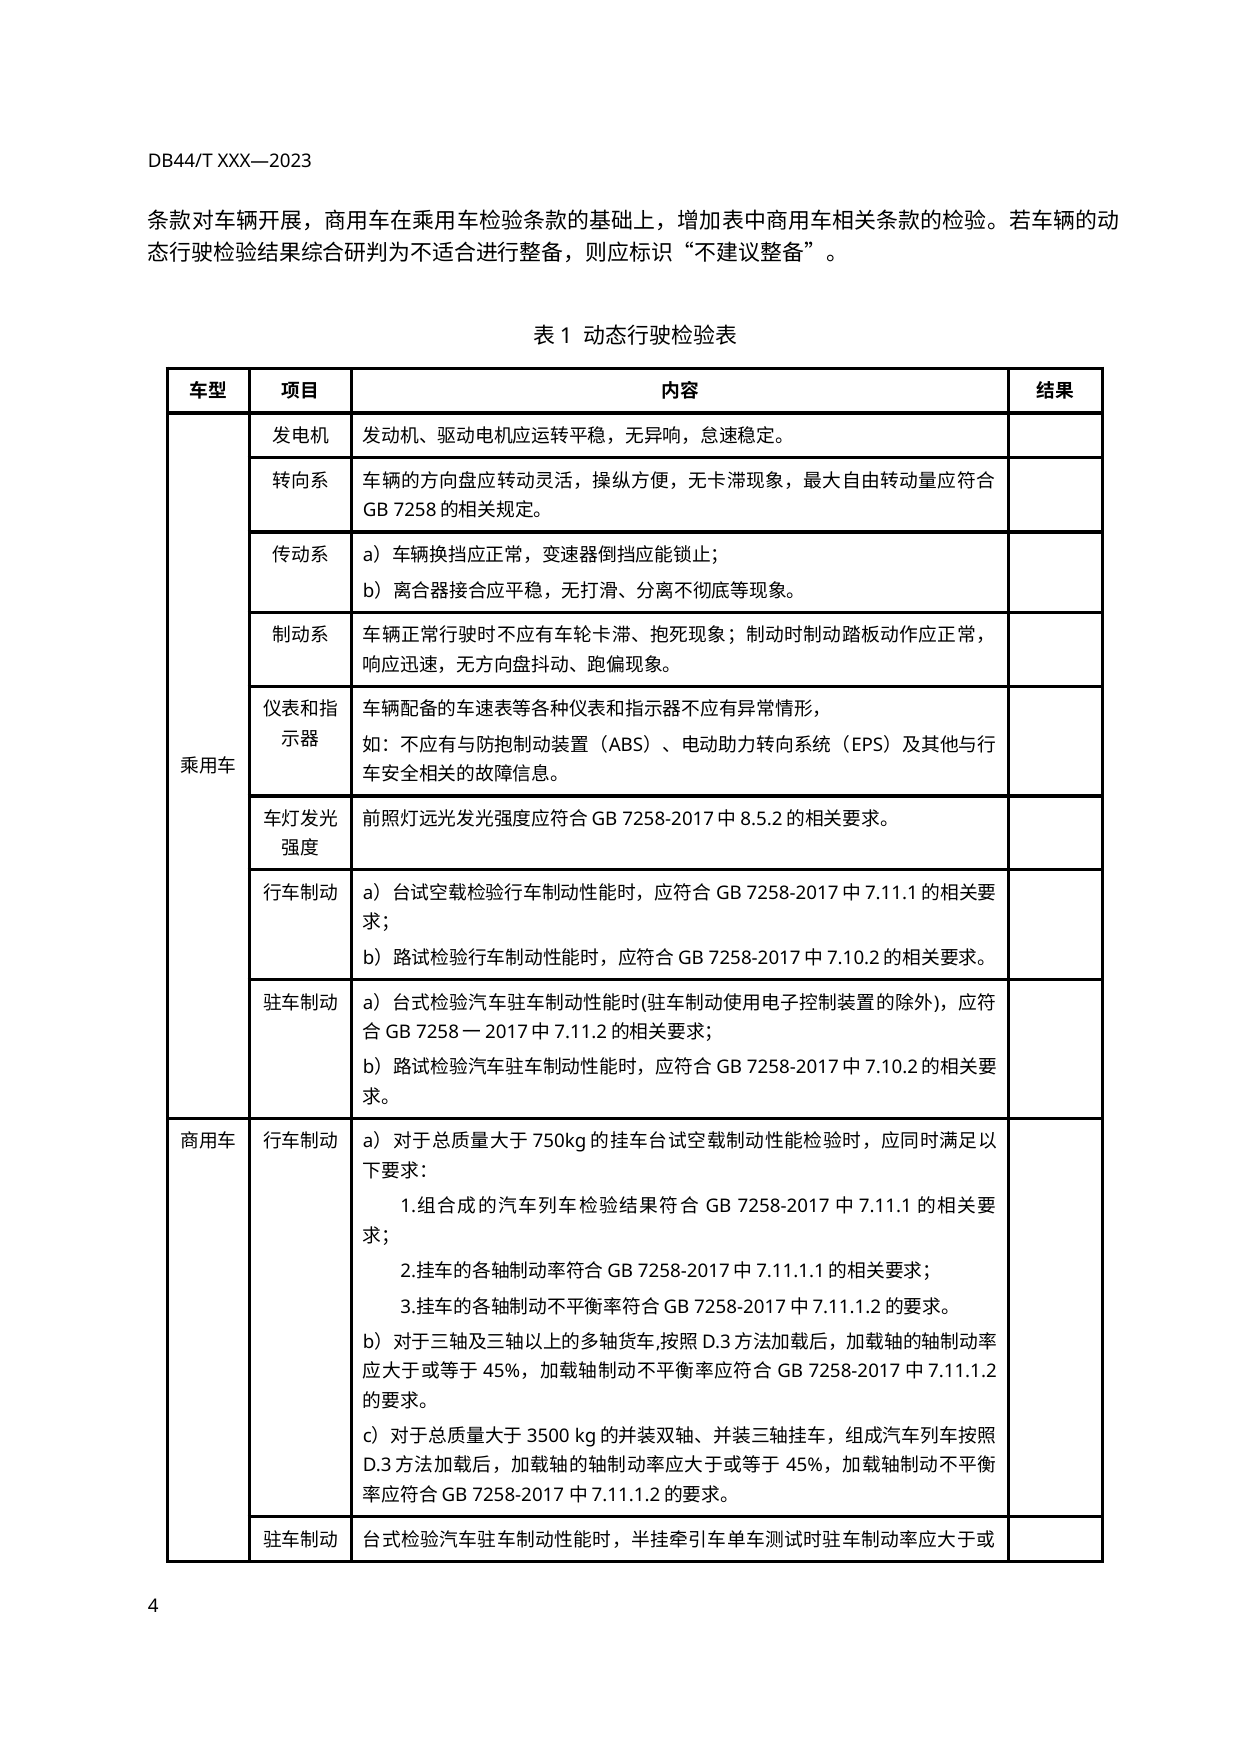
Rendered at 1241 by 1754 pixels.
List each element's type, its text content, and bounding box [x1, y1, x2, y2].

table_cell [353, 1518, 1007, 1559]
table_cell [1010, 1518, 1101, 1559]
table_cell a）车辆换挡应正常，变速器倒挡应能锁止； b）离合器接合应平稳，无打滑、分离不彻底等现象。 [353, 534, 1007, 611]
table_cell 驻车制动 [251, 981, 350, 1117]
table_cell 驻车制动 [251, 1518, 350, 1559]
table_cell [1010, 688, 1101, 794]
table_cell [1010, 459, 1101, 530]
table_cell 传动系 [251, 534, 350, 611]
table_cell 车辆配备的车速表等各种仪表和指示器不应有异常情形， 如：不应有与防抱制动装置（ABS）、电动助力转向系统（EPS）及其他与行车安全相关的故障信息。 [353, 688, 1007, 794]
table_cell [1010, 1120, 1101, 1515]
table_cell 发电机 [251, 415, 350, 456]
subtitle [148, 203, 1122, 266]
table_cell [1010, 871, 1101, 978]
table_cell 行车制动 [251, 871, 350, 978]
table_cell 乘用车 [169, 415, 248, 1117]
table_header 车型 [169, 370, 248, 411]
table_cell a）对于总质量大于750kg的挂车台试空载制动性能检验时，应同时满足以下要求： 1.组合成的汽车列车检验结果符合GB 7258-2017中7.11.1的相关要求； 2.挂车的各轴制动率符合GB 7258-2017中7.11.1.1的相关要求； 3.挂车的各轴制动不平衡率符合GB 7258-2017中7.11.1.2的要求。 b）对于三轴及三轴以上的多轴货车,按照D.3方法加载后，加载轴的轴制动率应大于或等于45%，加载轴制动不平衡率应符合GB 7258-2017中7.11.1.2的要求。 c）对于总质量大于3500 kg的并装双轴、并装三轴挂车，组成汽车列车按照D.3方法加载后，加载轴的轴制动率应大于或等于45%，加载轴制动不平衡率应符合GB 7258-2017 中7.11.1.2的要求。 [353, 1120, 1007, 1515]
table_cell 仪表和指示器 [251, 688, 350, 794]
table_cell 前照灯远光发光强度应符合GB 7258-2017中8.5.2的相关要求。 [353, 798, 1007, 868]
table_cell [1010, 534, 1101, 611]
table_header 内容 [353, 370, 1007, 411]
table_cell 车辆正常行驶时不应有车轮卡滞、抱死现象；制动时制动踏板动作应正常，响应迅速，无方向盘抖动、跑偏现象。 [353, 614, 1007, 685]
table_cell 发动机、驱动电机应运转平稳，无异响，怠速稳定。 [353, 415, 1007, 456]
table_cell 转向系 [251, 459, 350, 530]
text 表1 动态行驶检验表 [148, 318, 1122, 350]
table_cell 商用车 [169, 1120, 248, 1559]
table_cell 制动系 [251, 614, 350, 685]
table_cell 车辆的方向盘应转动灵活，操纵方便，无卡滞现象，最大自由转动量应符合GB 7258的相关规定。 [353, 459, 1007, 530]
table_cell [1010, 981, 1101, 1117]
table_cell [1010, 614, 1101, 685]
table_cell 车灯发光强度 [251, 798, 350, 868]
table_header 项目 [251, 370, 350, 411]
table_cell a）台试空载检验行车制动性能时，应符合GB 7258-2017中7.11.1的相关要求； b）路试检验行车制动性能时，应符合GB 7258-2017中7.10.2的相关要求。 [353, 871, 1007, 978]
table_cell [1010, 415, 1101, 456]
table_cell a）台式检验汽车驻车制动性能时(驻车制动使用电子控制装置的除外)，应符合GB 7258一2017中7.11.2的相关要求； b）路试检验汽车驻车制动性能时，应符合GB 7258-2017中7.10.2的相关要求。 [353, 981, 1007, 1117]
table_cell [1010, 798, 1101, 868]
table_cell 行车制动 [251, 1120, 350, 1515]
table_header 结果 [1010, 370, 1101, 411]
